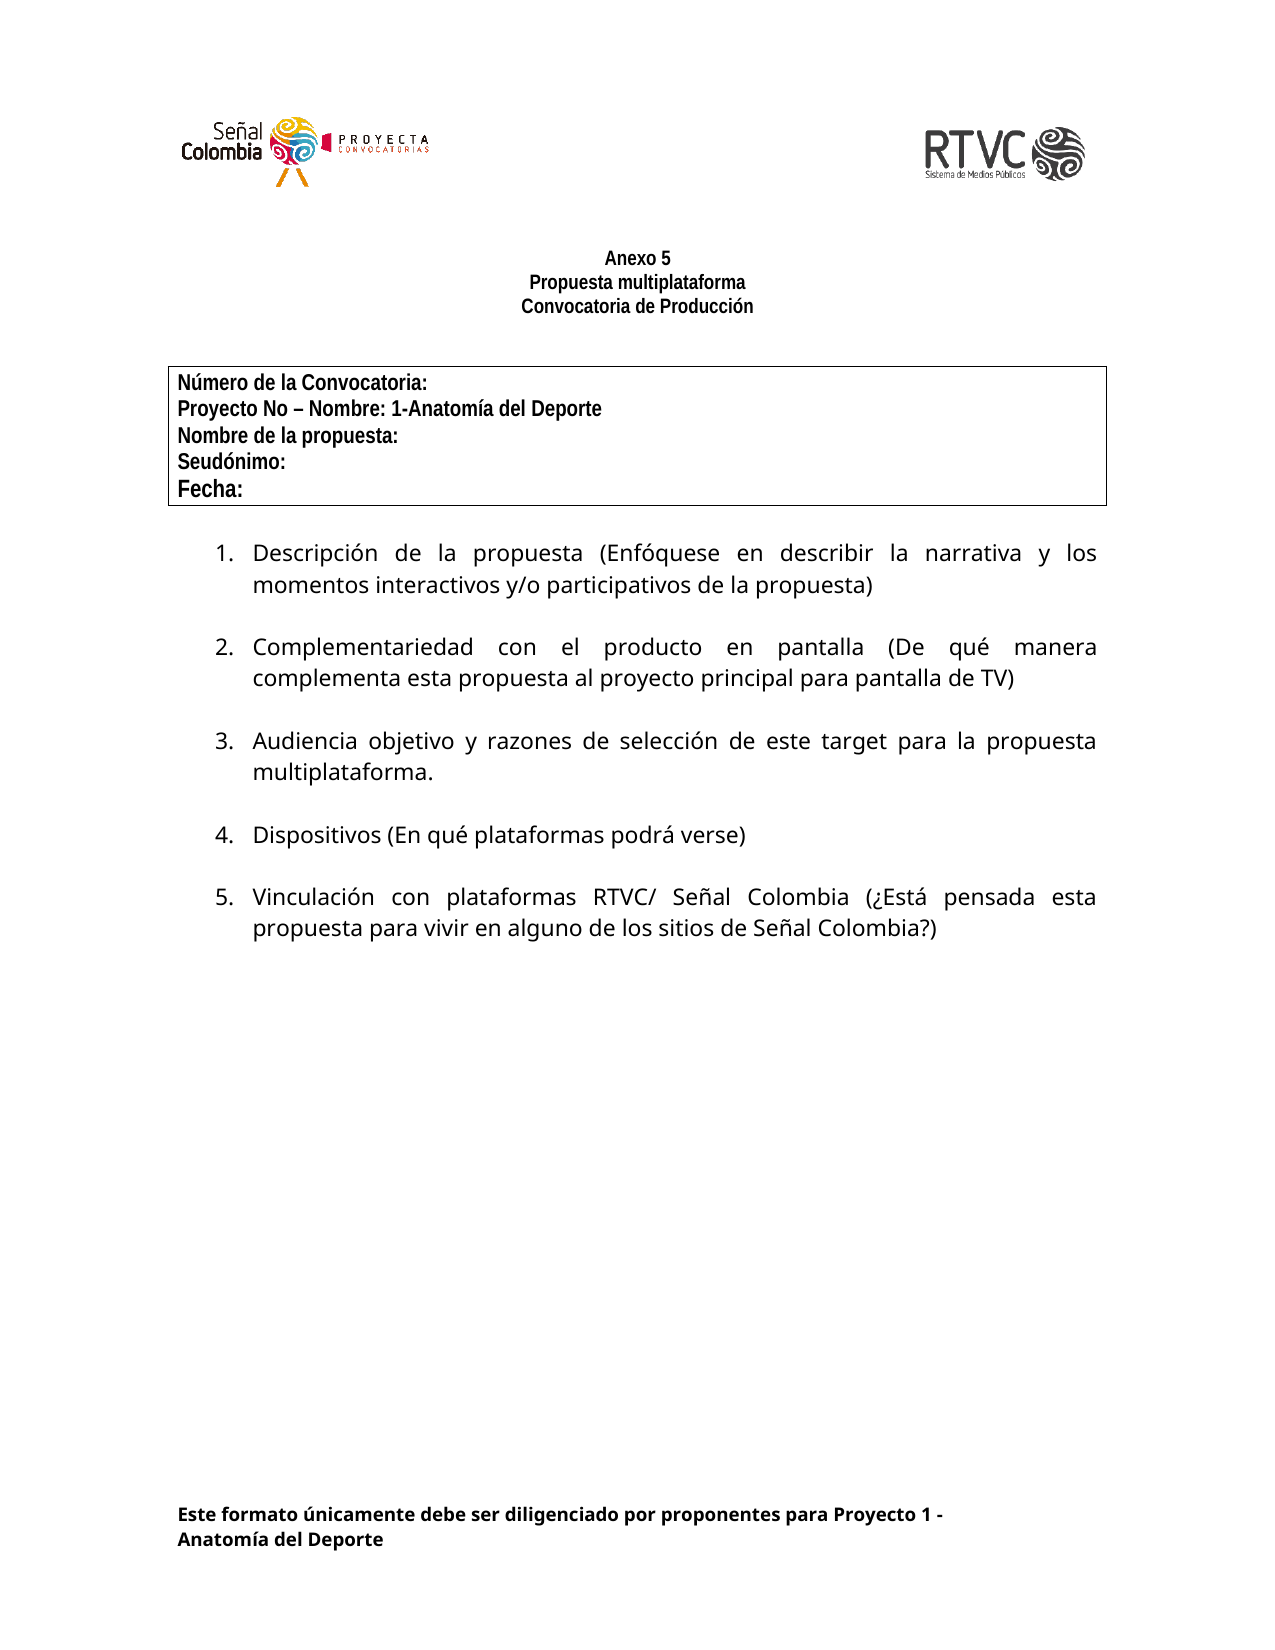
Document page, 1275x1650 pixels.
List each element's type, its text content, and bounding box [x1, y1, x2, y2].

text Número de la Convocatoria: [169, 367, 1106, 395]
list Complementariedad con el producto en pantalla (De qué manera complementa esta propuesta al proyecto principal para pantalla de TV) [215, 631, 1098, 693]
text Nombre de la propuesta: [177, 422, 1098, 448]
text Propuesta multiplataforma [177, 270, 1098, 294]
list Vinculación con plataformas RTVC/ Señal Colombia (¿Está pensada esta propuesta para vivir en alguno de los sitios de Señal Colombia?) [215, 881, 1098, 943]
list Descripción de la propuesta (Enfóquese en describir la narrativa y los momentos interactivos y/o participativos de la propuesta) [215, 537, 1098, 600]
list Audiencia objetivo y razones de selección de este target para la propuesta multiplataforma. [215, 725, 1098, 787]
list Dispositivos (En qué plataformas podrá verse) [215, 818, 1098, 850]
text Seudónimo: [177, 448, 1098, 471]
picture [892, 110, 1117, 195]
text Proyecto No – Nombre: 1-Anatomía del Deporte [177, 395, 1098, 422]
picture [158, 100, 450, 204]
text Convocatoria de Producción [177, 294, 1098, 318]
text Fecha: [169, 471, 1106, 505]
text Anexo 5 [177, 246, 1098, 270]
